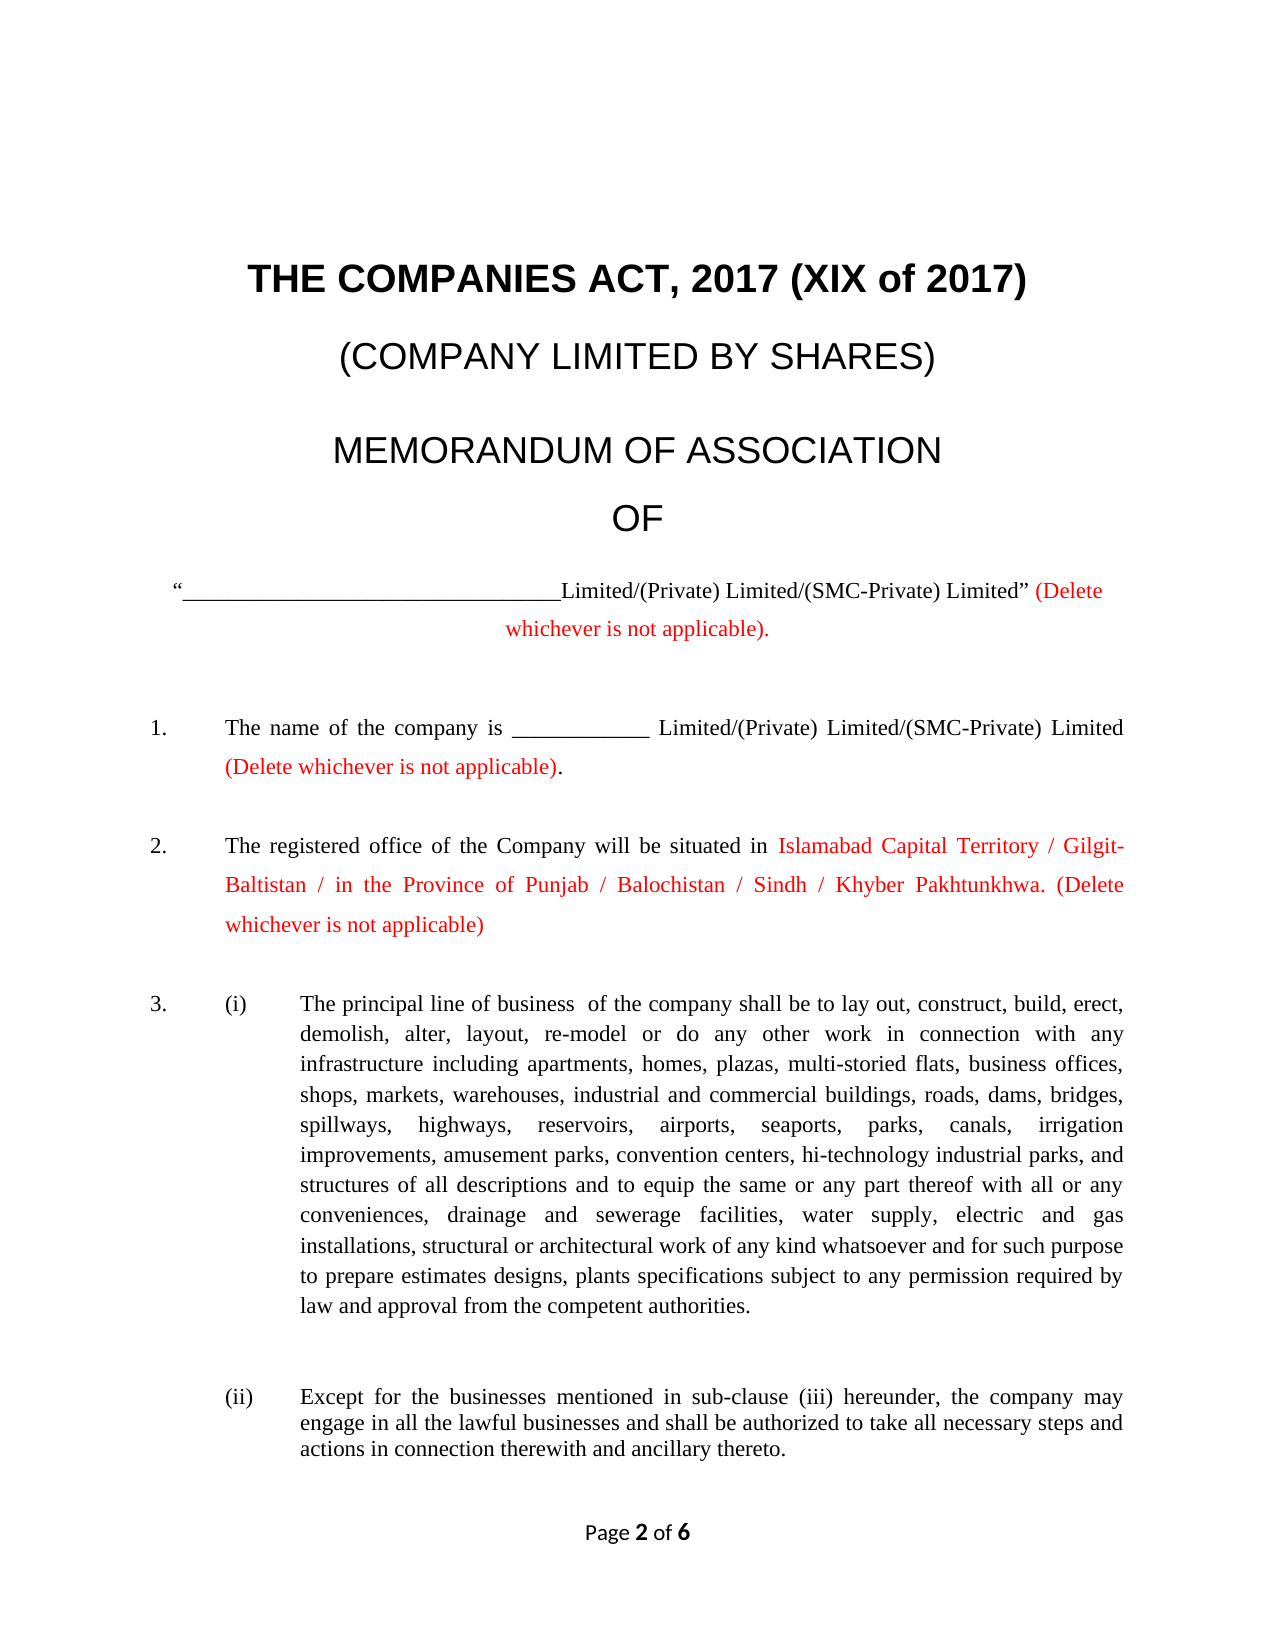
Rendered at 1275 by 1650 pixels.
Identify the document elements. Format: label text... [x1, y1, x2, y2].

text 3. (i) The principal line of business of the company shall be to lay out, construct, build, erect, demolish, alter, layout, re-model or do any other work in connection with any infrastructure including apartments, homes, plazas, multi-storied flats, business offices, shops, markets, warehouses, industrial and commercial buildings, roads, dams, bridges, spillways, highways, reservoirs, airports, seaports, parks, canals, irrigation improvements, amusement parks, convention centers, hi-technology industrial parks, and structures of all descriptions and to equip the same or any part thereof with all or any conveniences, drainage and sewerage facilities, water supply, electric and gas installations, structural or architectural work of any kind whatsoever and for such purpose to prepare estimates designs, plants specifications subject to any permission required by law and approval from the competent authorities. [150, 990, 1125, 1318]
text 2. The registered office of the Company will be situated in Islamabad Capital Territory / Gilgit-Baltistan / in the Province of Punjab / Balochistan / Sindh / Khyber Pakhtunkhwa. (Delete whichever is not applicable) [150, 832, 1125, 937]
text OF [150, 501, 1125, 539]
text 1. The name of the company is ____________ Limited/(Private) Limited/(SMC-Private) Limited (Delete whichever is not applicable). [150, 714, 1125, 779]
text MEMORANDUM OF ASSOCIATION [150, 433, 1125, 471]
text (ii) Except for the businesses mentioned in sub-clause (iii) hereunder, the company may engage in all the lawful businesses and shall be authorized to take all necessary steps and actions in connection therewith and ancillary thereto. [225, 1383, 1125, 1462]
text THE COMPANIES ACT, 2017 (XIX of 2017) [150, 255, 1125, 301]
text “_________________________________Limited/(Private) Limited/(SMC-Private) Limited” (Delete whichever is not applicable). [150, 569, 1125, 644]
text (COMPANY LIMITED BY SHARES) [150, 334, 1125, 377]
